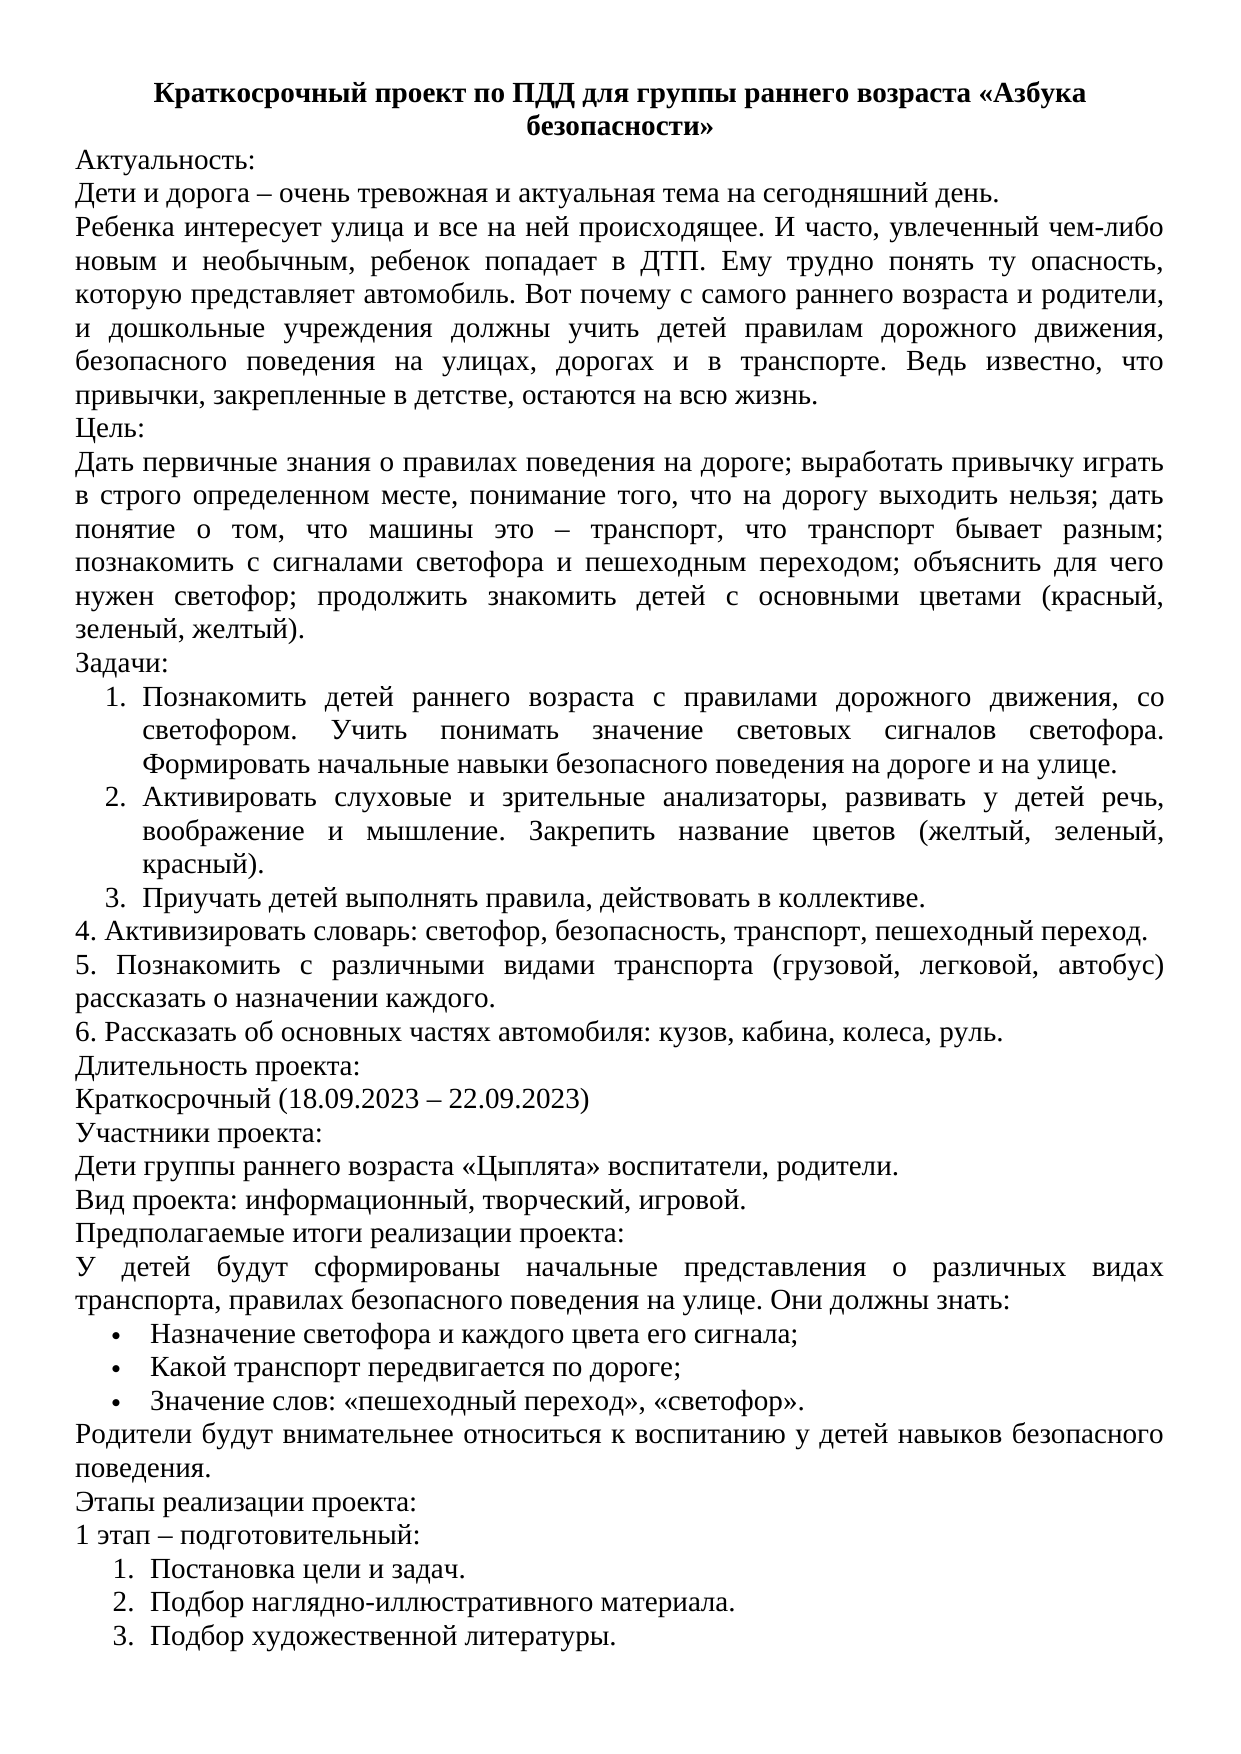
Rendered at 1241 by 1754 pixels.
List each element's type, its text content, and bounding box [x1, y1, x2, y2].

text Предполагаемые итоги реализации проекта: [75, 1215, 1165, 1249]
text Дать первичные знания о правилах поведения на дороге; выработать привычку играть в строго определенном месте, понимание того, что на дорогу выходить нельзя; дать понятие о том, что машины это – транспорт, что транспорт бывает разным; познакомить с сигналами светофора и пешеходным переходом; объяснить для чего нужен светофор; продолжить знакомить детей с основными цветами (красный, зеленый, желтый). [75, 444, 1165, 645]
list Приучать детей выполнять правила, действовать в коллективе. [104, 880, 1165, 913]
list Постановка цели и задач. [112, 1551, 1165, 1584]
text Дети группы раннего возраста «Цыплята» воспитатели, родители. [75, 1148, 1165, 1182]
text 4. Активизировать словарь: светофор, безопасность, транспорт, пешеходный переход. [75, 913, 1165, 947]
text 5. Познакомить с различными видами транспорта (грузовой, легковой, автобус) рассказать о назначении каждого. [75, 947, 1165, 1014]
text Актуальность: [75, 142, 1165, 176]
list Подбор художественной литературы. [112, 1618, 1165, 1651]
text У детей будут сформированы начальные представления о различных видах транспорта, правилах безопасного поведения на улице. Они должны знать: [75, 1249, 1165, 1316]
list Назначение светофора и каждого цвета его сигнала; [112, 1316, 1165, 1349]
text Краткосрочный проект по ПДД для группы раннего возраста «Азбука безопасности» [75, 75, 1165, 142]
text Родители будут внимательнее относиться к воспитанию у детей навыков безопасного поведения. [75, 1417, 1165, 1484]
list Какой транспорт передвигается по дороге; [112, 1349, 1165, 1383]
text Цель: [75, 410, 1165, 444]
text Участники проекта: [75, 1115, 1165, 1148]
text Вид проекта: информационный, творческий, игровой. [75, 1182, 1165, 1215]
text Этапы реализации проекта: [75, 1484, 1165, 1517]
list Значение слов: «пешеходный переход», «светофор». [112, 1383, 1165, 1417]
text Задачи: [75, 645, 1165, 679]
text Ребенка интересует улица и все на ней происходящее. И часто, увлеченный чем-либо новым и необычным, ребенок попадает в ДТП. Ему трудно понять ту опасность, которую представляет автомобиль. Вот почему с самого раннего возраста и родители, и дошкольные учреждения должны учить детей правилам дорожного движения, безопасного поведения на улицах, дорогах и в транспорте. Ведь известно, что привычки, закрепленные в детстве, остаются на всю жизнь. [75, 209, 1165, 410]
list Познакомить детей раннего возраста с правилами дорожного движения, со светофором. Учить понимать значение световых сигналов светофора. Формировать начальные навыки безопасного поведения на дороге и на улице. [104, 679, 1165, 779]
text Краткосрочный (18.09.2023 – 22.09.2023) [75, 1081, 1165, 1115]
list Подбор наглядно-иллюстративного материала. [112, 1584, 1165, 1618]
text Дети и дорога – очень тревожная и актуальная тема на сегодняшний день. [75, 176, 1165, 209]
text 6. Рассказать об основных частях автомобиля: кузов, кабина, колеса, руль. [75, 1014, 1165, 1048]
text 1 этап – подготовительный: [75, 1517, 1165, 1551]
text Длительность проекта: [75, 1048, 1165, 1081]
list Активировать слуховые и зрительные анализаторы, развивать у детей речь, воображение и мышление. Закрепить название цветов (желтый, зеленый, красный). [104, 779, 1165, 880]
